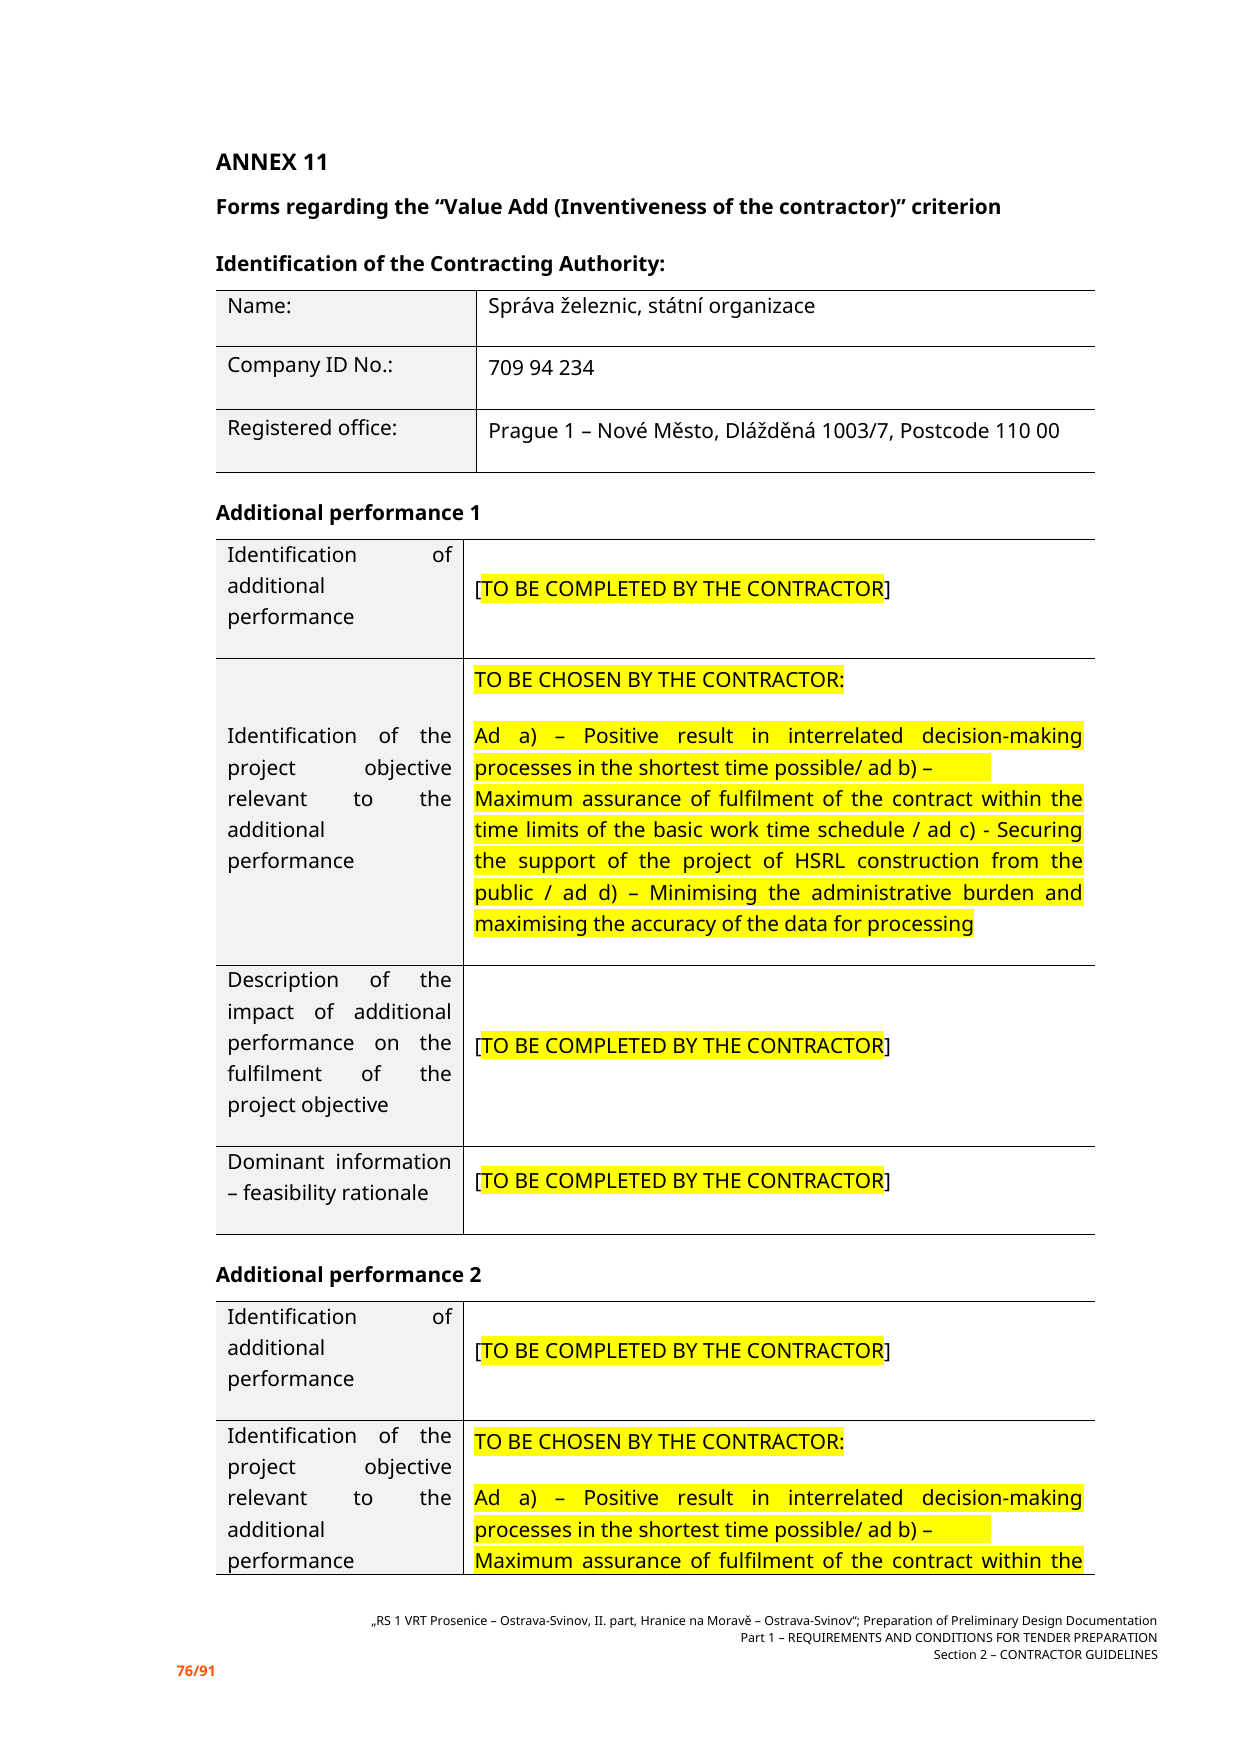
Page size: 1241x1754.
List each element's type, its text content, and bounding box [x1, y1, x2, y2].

table_cell [TO BE COMPLETED BY THE CONTRACTOR] [464, 966, 1095, 1146]
table_header Identification of additional performance [216, 1302, 463, 1420]
table_header [TO BE COMPLETED BY THE CONTRACTOR] [464, 1302, 1095, 1420]
text Forms regarding the “Value Add (Inventiveness of the contractor)” criterion [216, 192, 1122, 221]
table_cell Prague 1 – Nové Město, Dlážděná 1003/7, Postcode 110 00 [477, 410, 1095, 472]
table_header Správa železnic, státní organizace [477, 291, 1095, 346]
table_cell Dominant information – feasibility rationale [216, 1147, 463, 1234]
text Identification of the Contracting Authority: [216, 249, 1122, 277]
table_header Name: [216, 291, 476, 346]
table_cell Description of the impact of additional performance on the fulfilment of the project objective [216, 966, 463, 1146]
table_cell Registered office: [216, 410, 476, 472]
table_cell [TO BE COMPLETED BY THE CONTRACTOR] [464, 1147, 1095, 1234]
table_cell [216, 1421, 463, 1574]
table_cell 709 94 234 [477, 347, 1095, 409]
text Additional performance 2 [216, 1260, 1122, 1288]
table_header Identification of additional performance [216, 540, 463, 658]
text Additional performance 1 [216, 498, 1122, 526]
text Annex 11 [216, 146, 1122, 177]
table_cell Company ID No.: [216, 347, 476, 409]
table_cell Identification of the project objective relevant to the additional performance [216, 659, 463, 964]
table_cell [464, 1421, 1095, 1574]
table_header [TO BE COMPLETED BY THE CONTRACTOR] [464, 540, 1095, 658]
